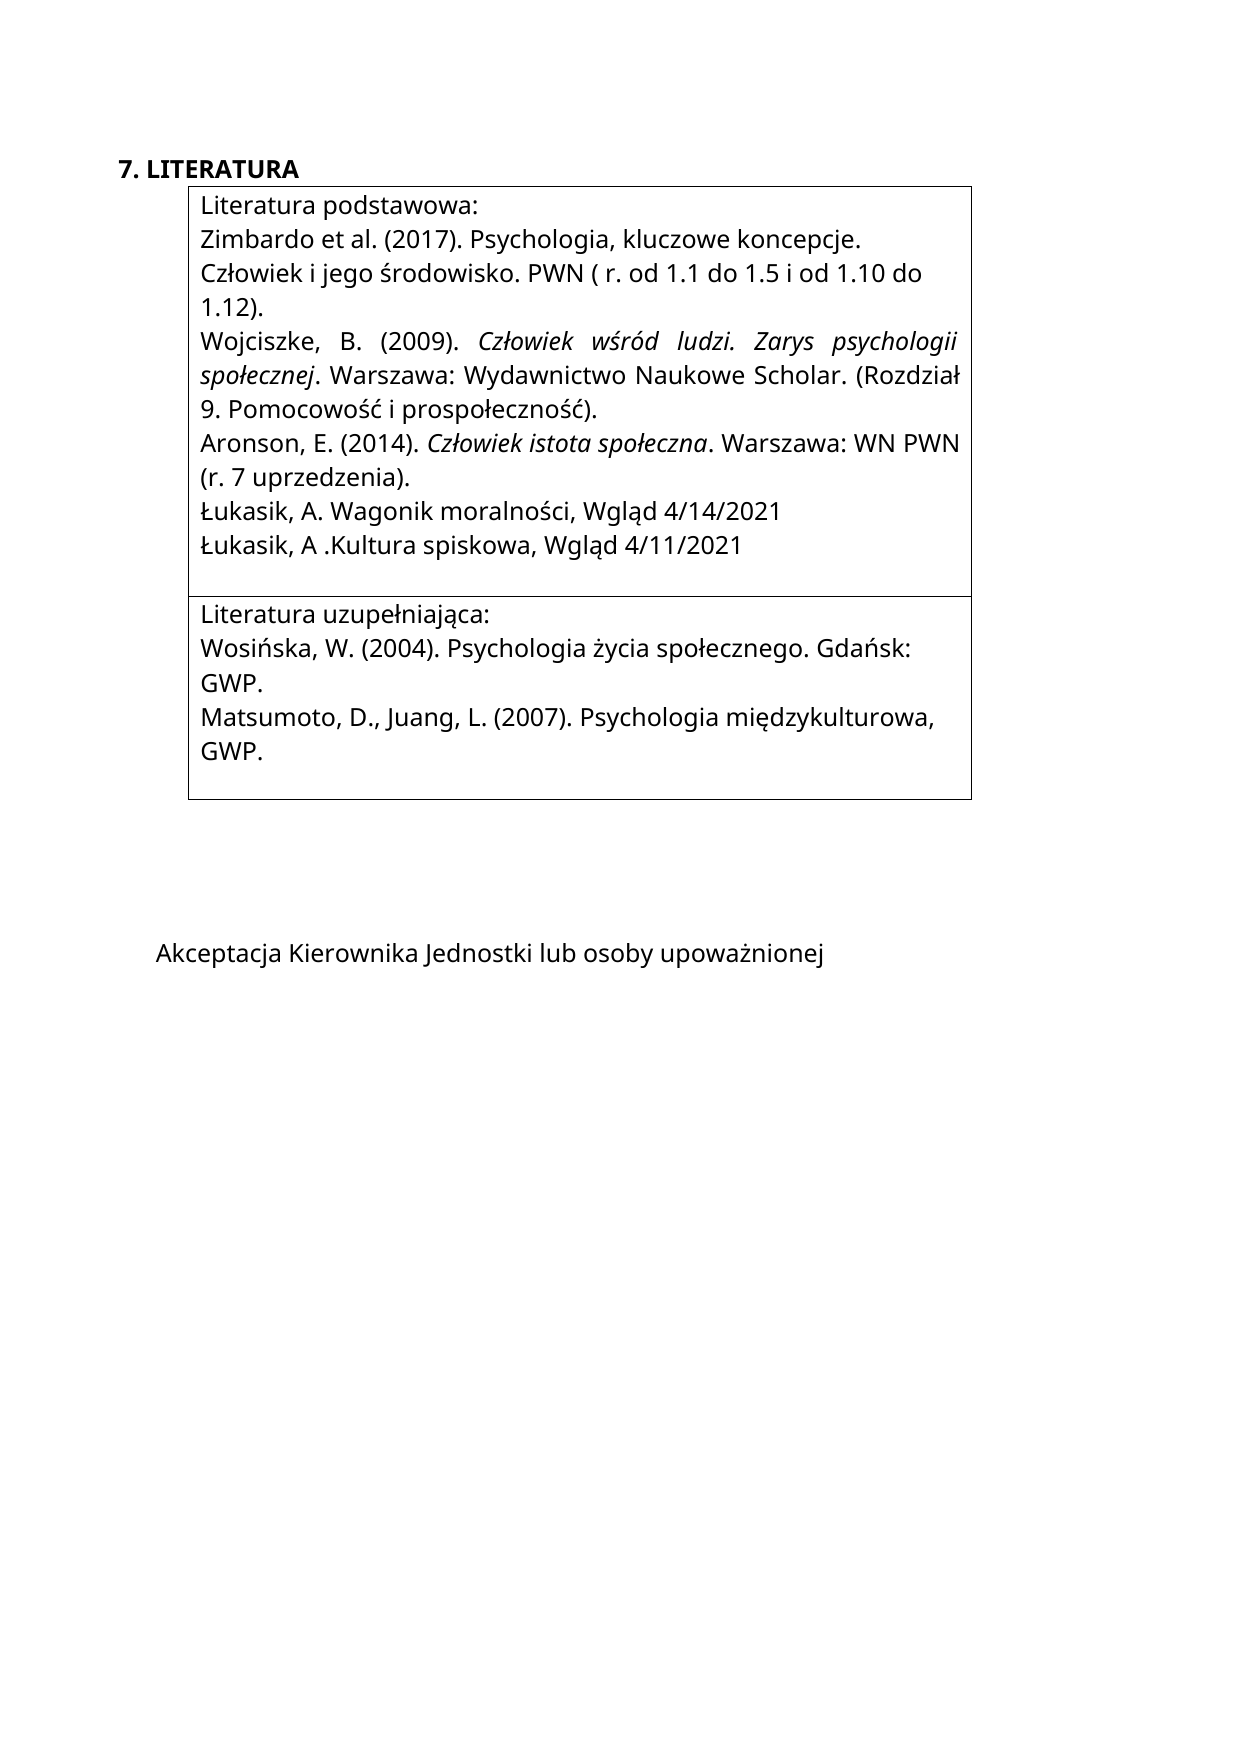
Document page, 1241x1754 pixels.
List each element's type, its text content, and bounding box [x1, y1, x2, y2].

text 7. LITERATURA [118, 152, 1122, 186]
table_header Literatura podstawowa: Zimbardo et al. (2017). Psychologia, kluczowe koncepcje. Człowiek i jego środowisko. PWN ( r. od 1.1 do 1.5 i od 1.10 do 1.12). Wojciszke, B. (2009). Człowiek wśród ludzi. Zarys psychologii społecznej. Warszawa: Wydawnictwo Naukowe Scholar. (Rozdział 9. Pomocowość i prospołeczność). Aronson, E. (2014). Człowiek istota społeczna. Warszawa: WN PWN (r. 7 uprzedzenia). Łukasik, A. Wagonik moralności, Wgląd 4/14/2021 Łukasik, A .Kultura spiskowa, Wgląd 4/11/2021 [189, 187, 971, 596]
table_cell Literatura uzupełniająca: Wosińska, W. (2004). Psychologia życia społecznego. Gdańsk: GWP. Matsumoto, D., Juang, L. (2007). Psychologia międzykulturowa, GWP. [189, 597, 971, 799]
text Akceptacja Kierownika Jednostki lub osoby upoważnionej [156, 936, 1122, 970]
